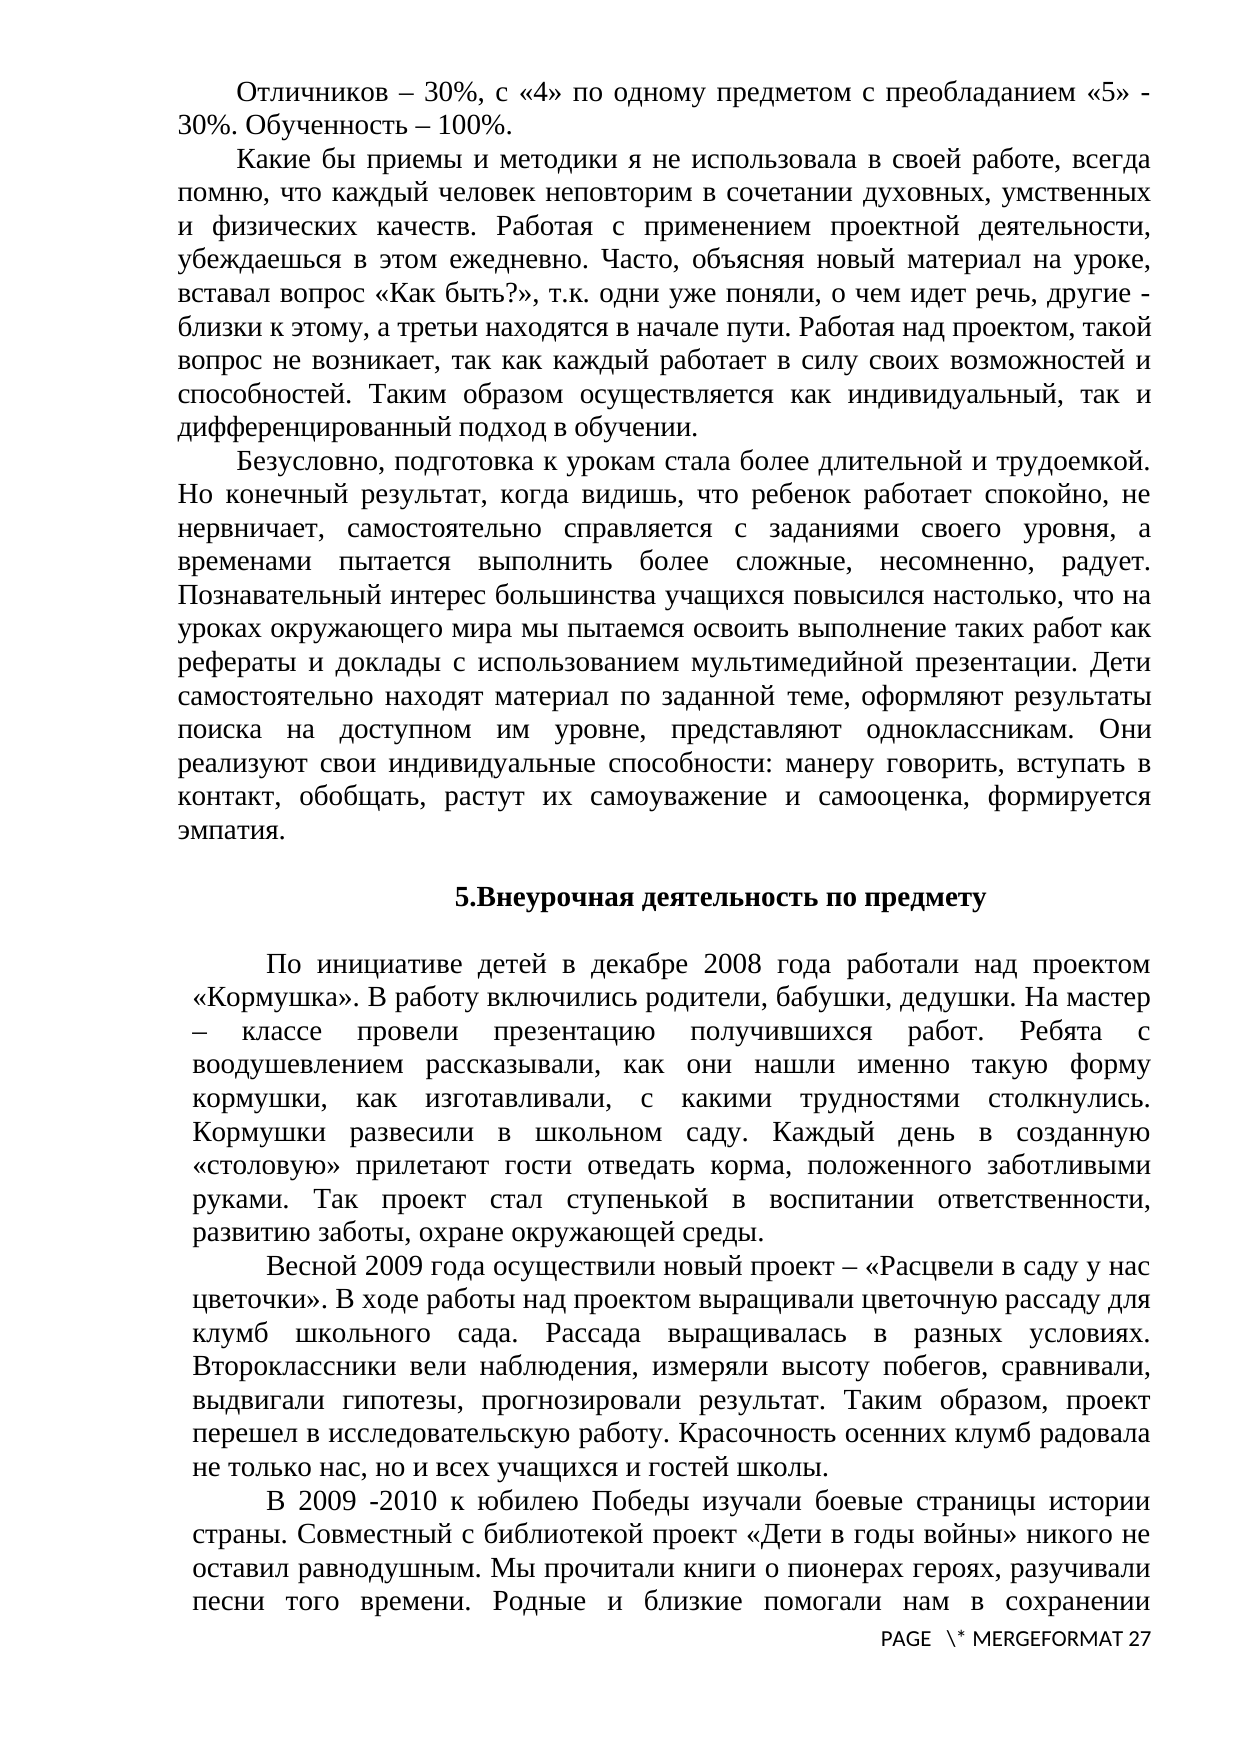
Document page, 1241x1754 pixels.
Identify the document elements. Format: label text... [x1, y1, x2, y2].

text 5.Внеурочная деятельность по предмету [290, 879, 1152, 912]
text Какие бы приемы и методики я не использовала в своей работе, всегда помню, что каждый человек неповторим в сочетании духовных, умственных и физических качеств. Работая с применением проектной деятельности, убеждаешься в этом ежедневно. Часто, объясняя новый материал на уроке, вставал вопрос «Как быть?», т.к. одни уже поняли, о чем идет речь, другие - близки к этому, а третьи находятся в начале пути. Работая над проектом, такой вопрос не возникает, так как каждый работает в силу своих возможностей и способностей. Таким образом осуществляется как индивидуальный, так и дифференцированный подход в обучении. [177, 141, 1151, 443]
text Отличников – 30%, с «4» по одному предметом с преобладанием «5» - 30%. Обученность – 100%. [177, 74, 1152, 141]
text Весной 2009 года осуществили новый проект – «Расцвели в саду у нас цветочки». В ходе работы над проектом выращивали цветочную рассаду для клумб школьного сада. Рассада выращивалась в разных условиях. Второклассники вели наблюдения, измеряли высоту побегов, сравнивали, выдвигали гипотезы, прогнозировали результат. Таким образом, проект перешел в исследовательскую работу. Красочность осенних клумб радовала не только нас, но и всех учащихся и гостей школы. [192, 1248, 1152, 1483]
text По инициативе детей в декабре 2008 года работали над проектом «Кормушка». В работу включились родители, бабушки, дедушки. На мастер – классе провели презентацию получившихся работ. Ребята с воодушевлением рассказывали, как они нашли именно такую форму кормушки, как изготавливали, с какими трудностями столкнулись. Кормушки развесили в школьном саду. Каждый день в созданную «столовую» прилетают гости отведать корма, положенного заботливыми руками. Так проект стал ступенькой в воспитании ответственности, развитию заботы, охране окружающей среды. [192, 946, 1152, 1248]
text Безусловно, подготовка к урокам стала более длительной и трудоемкой. Но конечный результат, когда видишь, что ребенок работает спокойно, не нервничает, самостоятельно справляется с заданиями своего уровня, а временами пытается выполнить более сложные, несомненно, радует. Познавательный интерес большинства учащихся повысился настолько, что на уроках окружающего мира мы пытаемся освоить выполнение таких работ как рефераты и доклады с использованием мультимедийной презентации. Дети самостоятельно находят материал по заданной теме, оформляют результаты поиска на доступном им уровне, представляют одноклассникам. Они реализуют свои индивидуальные способности: манеру говорить, вступать в контакт, обобщать, растут их самоуважение и самооценка, формируется эмпатия. [177, 443, 1152, 845]
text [192, 1483, 1152, 1617]
